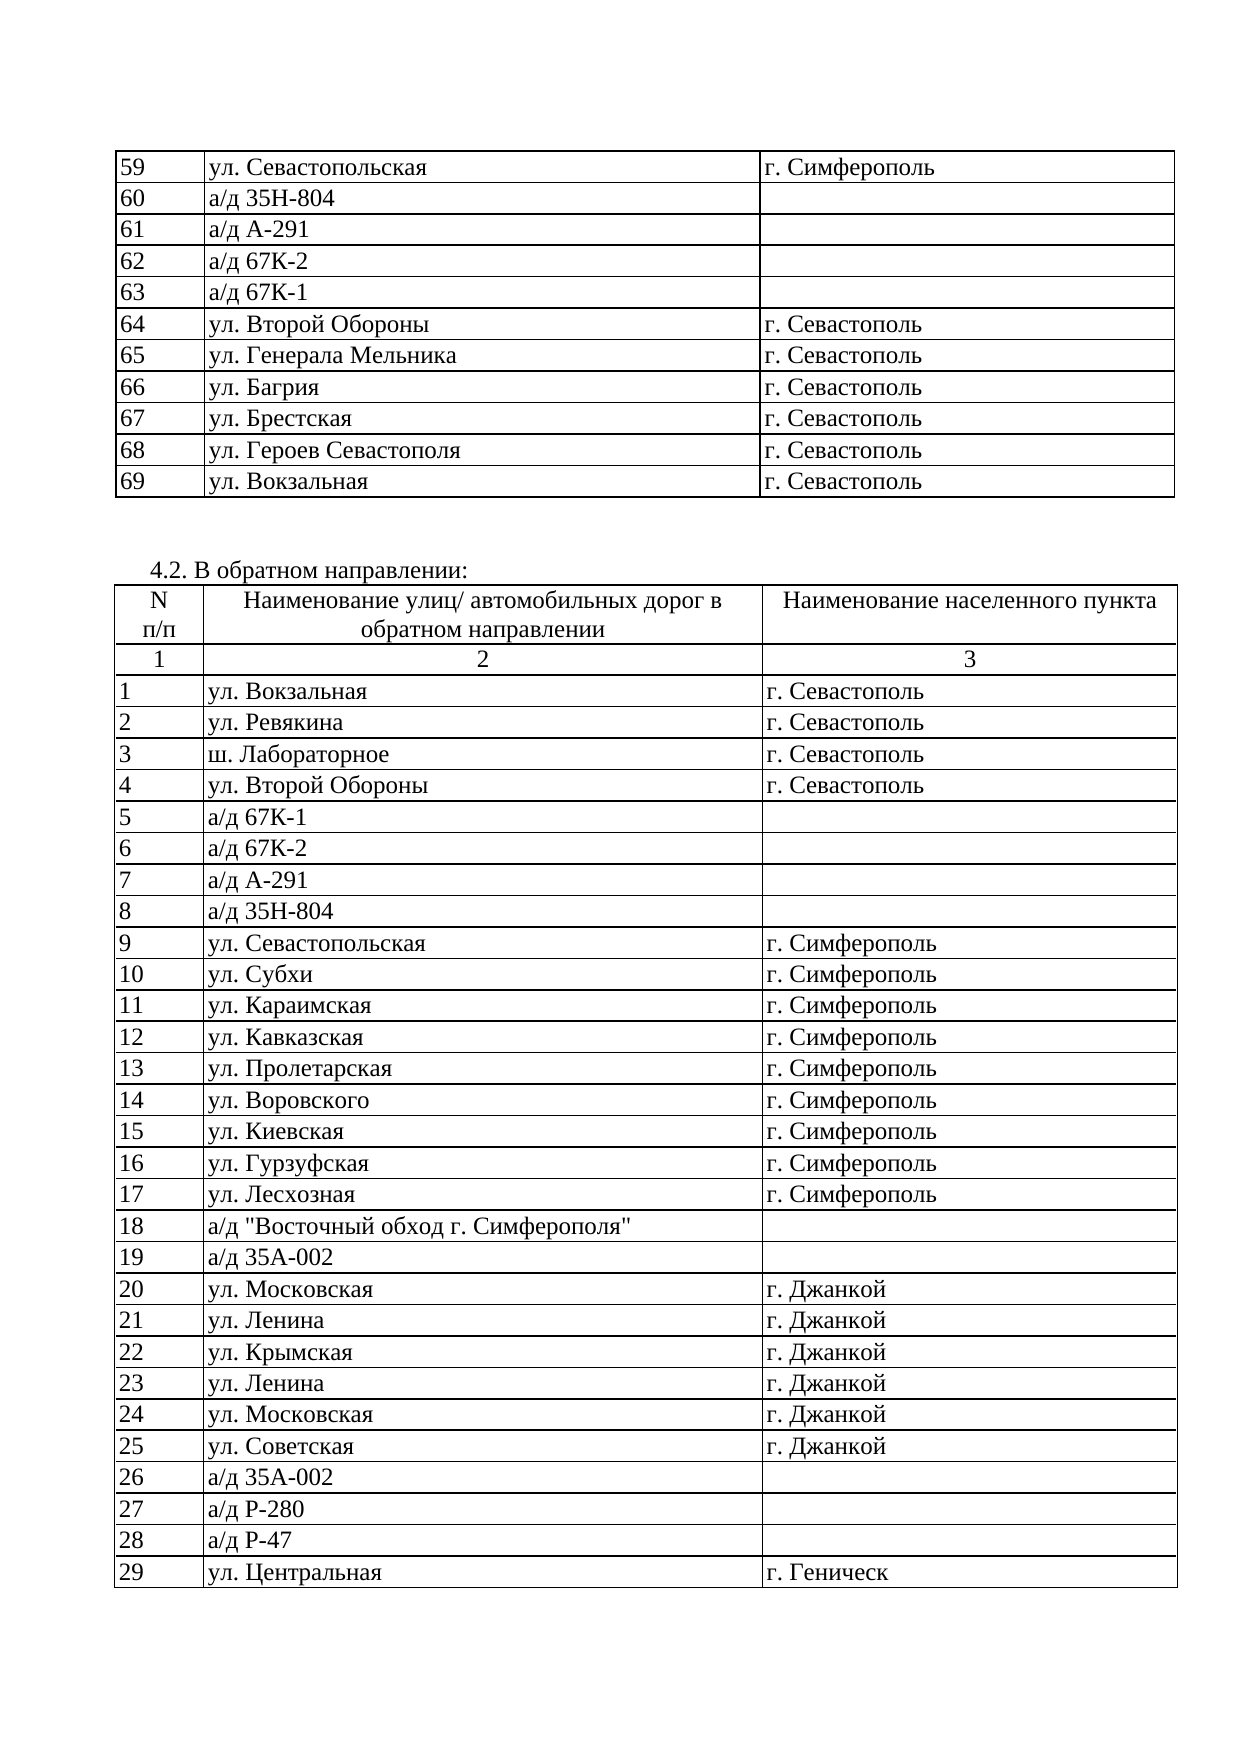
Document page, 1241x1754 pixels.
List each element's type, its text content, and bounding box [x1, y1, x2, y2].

table_cell 63 [117, 277, 204, 307]
table_cell 8 [115, 896, 203, 926]
table_cell а/д "Восточный обход г. Симферополя" [204, 1211, 762, 1241]
table_cell ул. Центральная [204, 1557, 762, 1587]
table_cell г. Джанкой [763, 1335, 1177, 1366]
text 4.2. В обратном направлении: [150, 555, 1090, 584]
table_cell ул. Киевская [204, 1116, 762, 1146]
table_cell г. Севастополь [761, 309, 1174, 339]
table_cell 7 [115, 864, 203, 894]
table_cell 60 [117, 183, 204, 213]
table_header N п/п [115, 586, 203, 643]
table_cell 20 [115, 1273, 203, 1303]
table_cell 26 [115, 1462, 203, 1492]
table_cell 9 [115, 927, 203, 957]
table_cell 22 [115, 1336, 203, 1366]
table_cell 5 [115, 801, 203, 832]
table_cell г. Севастополь [761, 435, 1174, 464]
table_cell 27 [115, 1493, 203, 1524]
table_cell ул. Кавказская [204, 1022, 762, 1052]
table_cell 66 [117, 372, 204, 402]
table_cell [761, 277, 1174, 307]
table_cell г. Симферополь [763, 1052, 1177, 1083]
table_cell г. Джанкой [763, 1429, 1177, 1461]
table_cell г. Севастополь [763, 769, 1177, 800]
table_cell 2 [115, 707, 203, 737]
table_cell [761, 215, 1174, 244]
table_cell 59 [117, 152, 204, 181]
table_cell ул. Брестская [205, 403, 759, 433]
table_cell а/д 67К-1 [205, 277, 759, 307]
table_cell [763, 863, 1177, 894]
table_cell г. Джанкой [763, 1398, 1177, 1429]
table_cell г. Симферополь [763, 1115, 1177, 1146]
table_cell 4 [115, 770, 203, 800]
table_cell 10 [115, 959, 203, 989]
table_cell г. Симферополь [763, 926, 1177, 957]
table_cell г. Севастополь [761, 403, 1174, 433]
table_cell г. Севастополь [763, 706, 1177, 737]
table_cell ул. Севастопольская [205, 152, 759, 181]
table_cell а/д А-291 [204, 865, 762, 894]
table_cell а/д А-291 [205, 215, 759, 244]
table_cell 12 [115, 1021, 203, 1052]
table_cell 28 [115, 1525, 203, 1555]
table_cell ул. Караимская [204, 991, 762, 1020]
table_cell 24 [115, 1399, 203, 1429]
table_cell ул. Второй Обороны [205, 309, 759, 339]
table_cell ул. Багрия [205, 372, 759, 402]
table_cell [763, 1492, 1177, 1524]
table_cell г. Симферополь [763, 1178, 1177, 1209]
table_cell а/д 67К-2 [205, 246, 759, 276]
table_cell 3 [115, 738, 203, 769]
table_cell 64 [117, 309, 204, 339]
table_cell ул. Субхи [204, 959, 762, 989]
table_cell ул. Вокзальная [204, 676, 762, 706]
table_cell 14 [115, 1084, 203, 1115]
table_cell ул. Героев Севастополя [205, 435, 759, 464]
table_cell 67 [117, 403, 204, 433]
table_cell ул. Лесхозная [204, 1179, 762, 1209]
table_cell г. Джанкой [763, 1272, 1177, 1303]
table_cell [763, 1461, 1177, 1492]
table_cell 61 [117, 215, 204, 244]
table_cell ул. Севастопольская [204, 928, 762, 957]
table_cell а/д 67К-2 [204, 833, 762, 863]
table_cell [763, 895, 1177, 926]
table_cell [763, 832, 1177, 863]
table_cell 65 [117, 340, 204, 370]
table_cell ул. Гурзуфская [204, 1148, 762, 1178]
table_cell г. Севастополь [763, 737, 1177, 769]
table_cell 1 [115, 644, 203, 674]
table_cell 19 [115, 1242, 203, 1272]
table_cell 18 [115, 1210, 203, 1241]
table_cell г. Симферополь [763, 1146, 1177, 1178]
table_cell 23 [115, 1368, 203, 1398]
table_cell ул. Вокзальная [205, 466, 759, 496]
table_header Наименование улиц/ автомобильных дорог в обратном направлении [204, 586, 762, 643]
table_cell 15 [115, 1116, 203, 1146]
table_cell 2 [204, 645, 762, 674]
table_cell г. Севастополь [763, 674, 1177, 706]
table_cell г. Симферополь [763, 958, 1177, 989]
table_cell 16 [115, 1147, 203, 1178]
table_cell [763, 800, 1177, 832]
table_cell [763, 1241, 1177, 1272]
table_cell ул. Генерала Мельника [205, 340, 759, 370]
table_cell 62 [117, 246, 204, 276]
table_cell а/д Р-280 [204, 1494, 762, 1524]
table_cell ул. Советская [204, 1431, 762, 1461]
table_cell г. Геническ [763, 1555, 1177, 1587]
table_cell ул. Московская [204, 1400, 762, 1429]
table_cell г. Севастополь [761, 466, 1174, 496]
table_cell г. Симферополь [763, 1020, 1177, 1052]
table_cell ул. Второй Обороны [204, 770, 762, 800]
table_cell г. Севастополь [761, 372, 1174, 402]
table_cell г. Джанкой [763, 1366, 1177, 1398]
table_cell а/д Р-47 [204, 1525, 762, 1555]
table_cell [761, 246, 1174, 276]
table_cell г. Джанкой [763, 1304, 1177, 1335]
table_cell 3 [763, 643, 1177, 674]
table_cell ул. Ревякина [204, 707, 762, 737]
table_cell ул. Ленина [204, 1305, 762, 1335]
table_cell 1 [115, 675, 203, 706]
table_cell 13 [115, 1053, 203, 1083]
table_cell а/д 35Н-804 [204, 896, 762, 926]
table_cell 29 [115, 1556, 203, 1587]
table_cell ул. Ленина [204, 1368, 762, 1398]
table_cell 25 [115, 1430, 203, 1461]
table_cell [763, 1524, 1177, 1555]
table_cell а/д 35А-002 [204, 1462, 762, 1492]
table_cell ул. Московская [204, 1274, 762, 1303]
table_cell 6 [115, 833, 203, 863]
table_cell а/д 67К-1 [204, 802, 762, 832]
table_cell г. Симферополь [763, 989, 1177, 1020]
table_cell а/д 35А-002 [204, 1242, 762, 1272]
table_cell ул. Пролетарская [204, 1053, 762, 1083]
table_cell [763, 1209, 1177, 1241]
table_cell ул. Воровского [204, 1085, 762, 1115]
table_cell ш. Лабораторное [204, 739, 762, 769]
table_cell 11 [115, 990, 203, 1020]
table_cell г. Симферополь [761, 152, 1174, 181]
table_cell г. Симферополь [763, 1083, 1177, 1115]
table_header Наименование населенного пункта [763, 586, 1177, 643]
table_cell ул. Крымская [204, 1337, 762, 1366]
table_cell 21 [115, 1305, 203, 1335]
table_cell 17 [115, 1179, 203, 1209]
table_cell г. Севастополь [761, 340, 1174, 370]
table_cell [761, 183, 1174, 213]
table_cell а/д 35Н-804 [205, 183, 759, 213]
table_cell 68 [117, 435, 204, 464]
table_cell 69 [117, 466, 204, 496]
